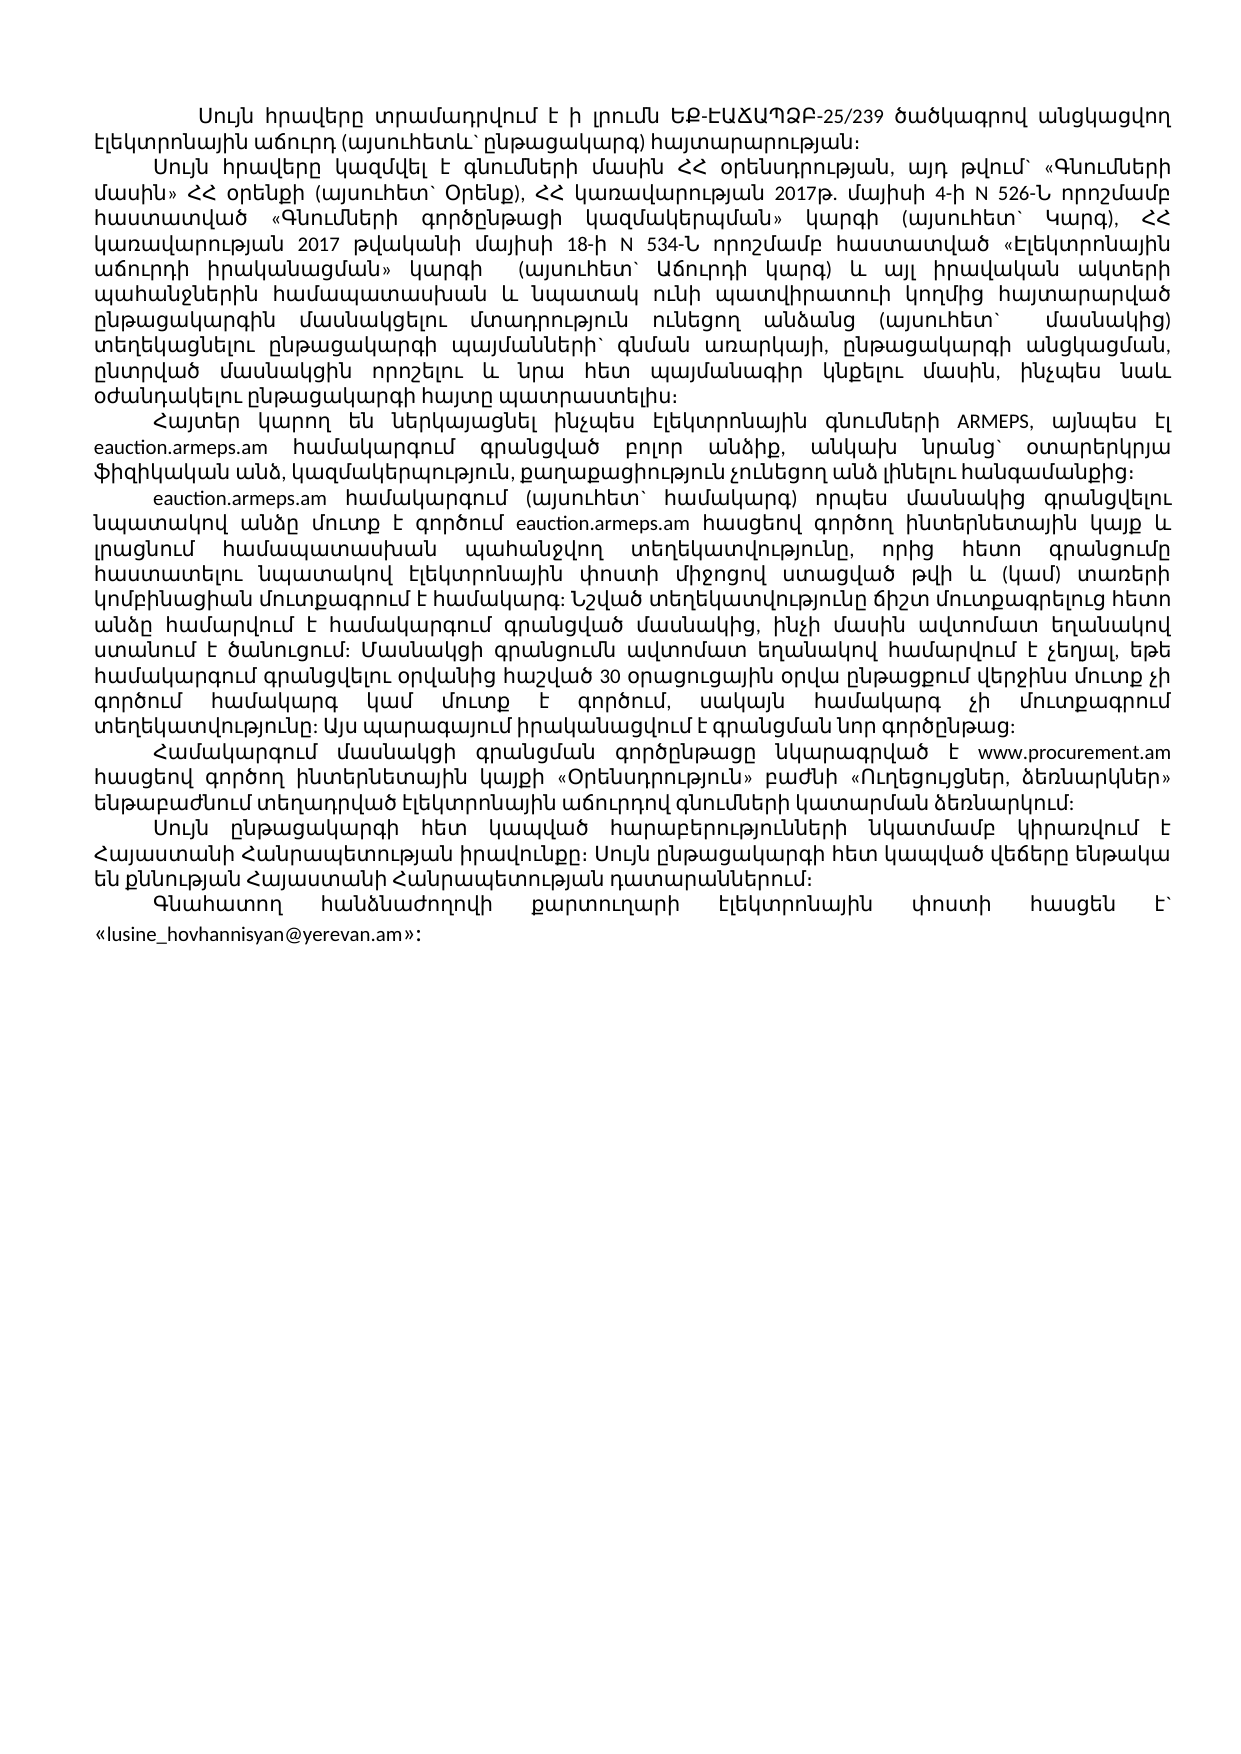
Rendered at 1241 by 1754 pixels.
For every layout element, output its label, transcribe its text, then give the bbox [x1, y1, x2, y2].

text Հայտեր կարող են ներկայացնել ինչպես էլեկտրոնային գնումների ARMEPS, այնպես էլ eauction.armeps.am համակարգում գրանցված բոլոր անձիք, անկախ նրանց` օտարերկրյա ֆիզիկական անձ, կազմակերպություն, քաղաքացիություն չունեցող անձ լինելու հանգամանքից։ [94, 409, 1171, 485]
text Գնահատող հանձնաժողովի քարտուղարի էլեկտրոնային փոստի հասցեն է` «lusine_hovhannisyan@yerevan.am»: [94, 892, 1171, 948]
text Սույն հրավերը կազմվել է գնումների մասին ՀՀ օրենսդրության, այդ թվում` «Գնումների մասին» ՀՀ օրենքի (այսուհետ` Օրենք), ՀՀ կառավարության 2017թ. մայիսի 4-ի N 526-Ն որոշմամբ հաստատված «Գնումների գործընթացի կազմակերպման» կարգի (այսուհետ` Կարգ), ՀՀ կառավարության 2017 թվականի մայիսի 18-ի N 534-Ն որոշմամբ հաստատված «Էլեկտրոնային աճուրդի իրականացման» կարգի (այսուհետ` Աճուրդի կարգ) և այլ իրավական ակտերի պահանջներին համապատասխան և նպատակ ունի պատվիրատուի կողմից հայտարարված ընթացակարգին մասնակցելու մտադրություն ունեցող անձանց (այսուհետ` մասնակից) տեղեկացնելու ընթացակարգի պայմանների` գնման առարկայի, ընթացակարգի անցկացման, ընտրված մասնակցին որոշելու և նրա հետ պայմանագիր կնքելու մասին, ինչպես նաև օժանդակելու ընթացակարգի հայտը պատրաստելիս։ [94, 154, 1171, 409]
text eauction.armeps.am համակարգում (այսուհետ` համակարգ) որպես մասնակից գրանցվելու նպատակով անձը մուտք է գործում eauction.armeps.am հասցեով գործող ինտերնետային կայք և լրացնում համապատասխան պահանջվող տեղեկատվությունը, որից հետո գրանցումը հաստատելու նպատակով էլեկտրոնային փոստի միջոցով ստացված թվի և (կամ) տառերի կոմբինացիան մուտքագրում է համակարգ: Նշված տեղեկատվությունը ճիշտ մուտքագրելուց հետո անձը համարվում է համակարգում գրանցված մասնակից, ինչի մասին ավտոմատ եղանակով ստանում է ծանուցում: Մասնակցի գրանցումն ավտոմատ եղանակով համարվում է չեղյալ, եթե համակարգում գրանցվելու օրվանից հաշված 30 օրացուցային օրվա ընթացքում վերջինս մուտք չի գործում համակարգ կամ մուտք է գործում, սակայն համակարգ չի մուտքագրում տեղեկատվությունը: Այս պարագայում իրականացվում է գրանցման նոր գործընթաց: [94, 485, 1171, 739]
text Սույն հրավերը տրամադրվում է ի լրումն ԵՔ-ԷԱՃԱՊՁԲ-25/239 ծածկագրով անցկացվող էլեկտրոնային աճուրդ (այսուհետև` ընթացակարգ) հայտարարության։ [94, 104, 1171, 154]
text Սույն ընթացակարգի հետ կապված հարաբերությունների նկատմամբ կիրառվում է Հայաստանի Հանրապետության իրավունքը։ Սույն ընթացակարգի հետ կապված վեճերը ենթակա են քննության Հայաստանի Հանրապետության դատարաններում։ [94, 815, 1171, 892]
text Համակարգում մասնակցի գրանցման գործընթացը նկարագրված է www.procurement.am հասցեով գործող ինտերնետային կայքի «Օրենսդրություն» բաժնի «Ուղեցույցներ, ձեռնարկներ» ենթաբաժնում տեղադրված էլեկտրոնային աճուրդով գնումների կատարման ձեռնարկում: [94, 739, 1171, 815]
